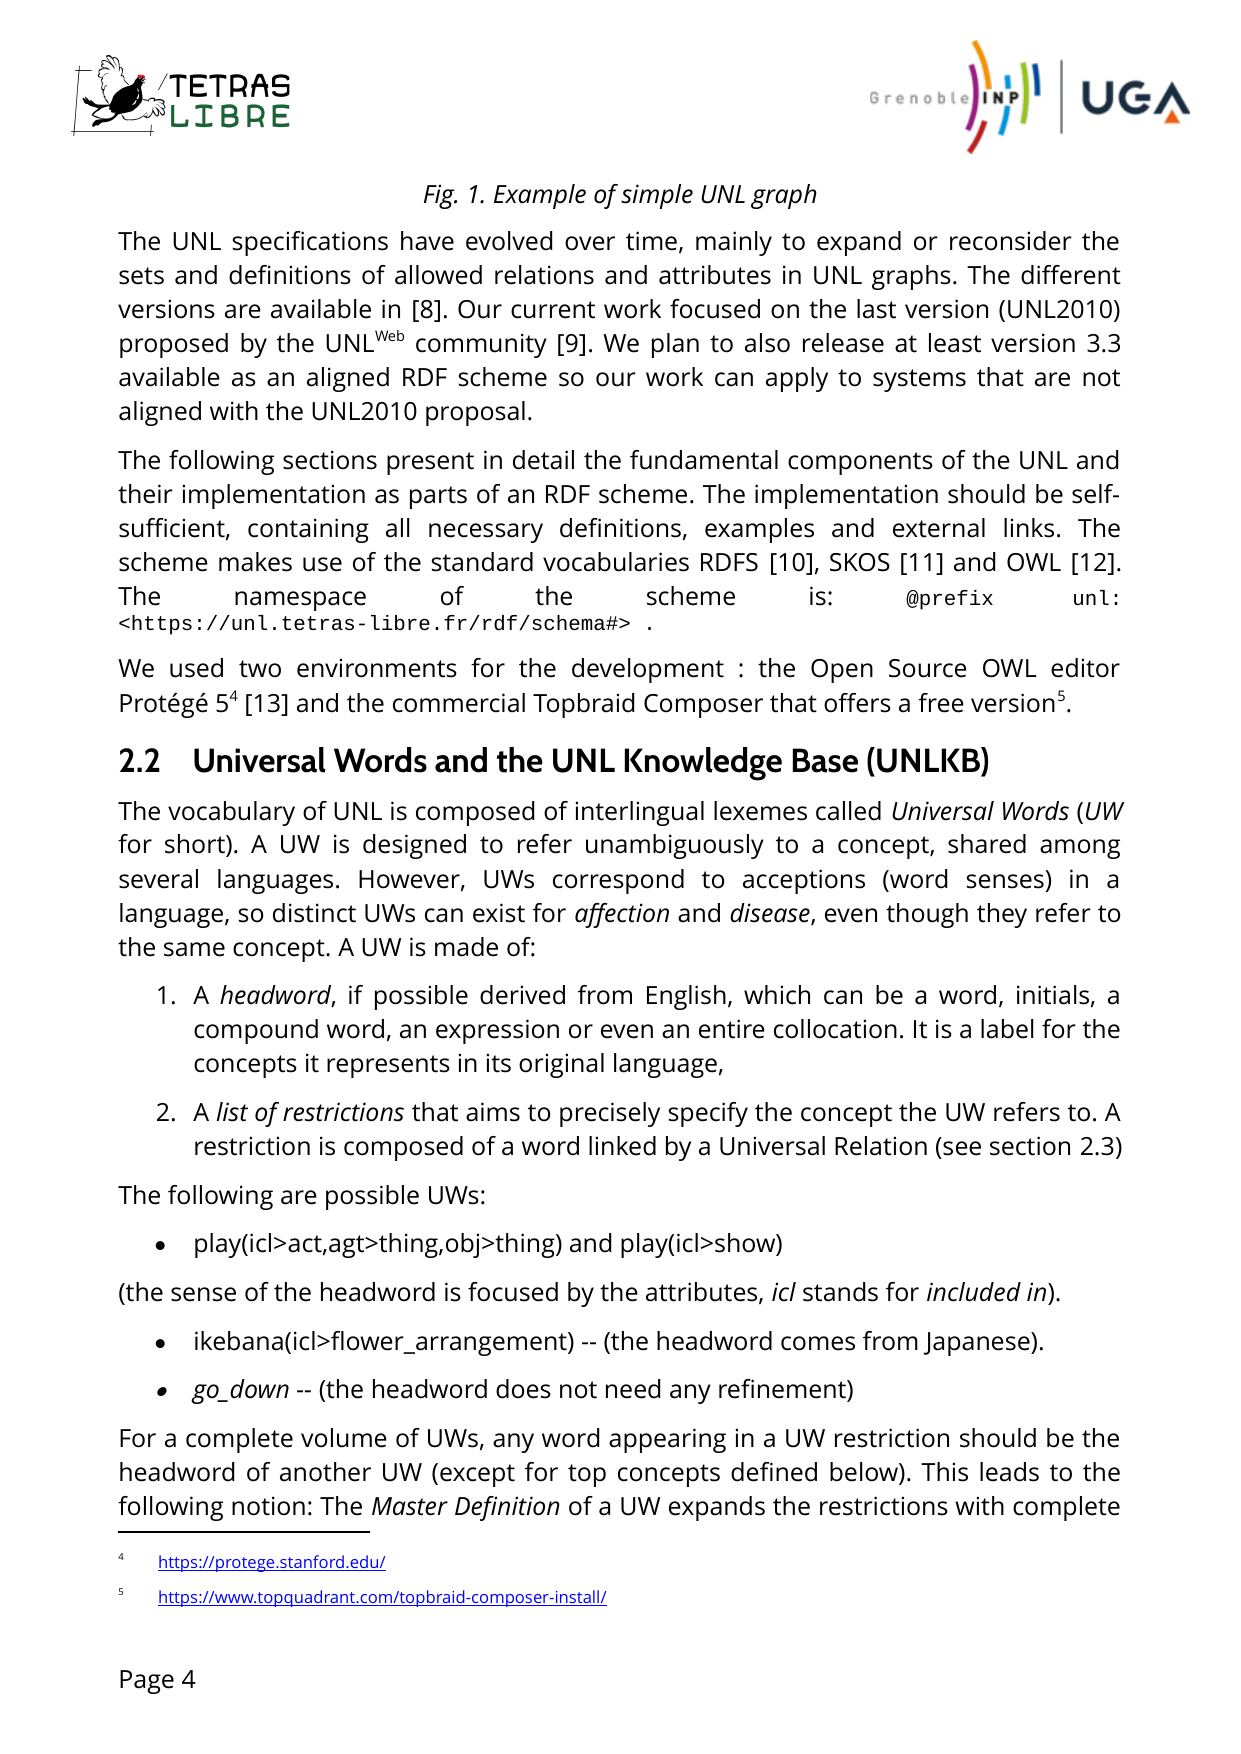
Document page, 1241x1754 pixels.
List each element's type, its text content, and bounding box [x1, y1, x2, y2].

text We used two environments for the development : the Open Source OWL editor Protégé 5 [13] and the commercial Topbraid Composer that offers a free version. [118, 651, 1122, 719]
subtitle Universal Words and the UNL Knowledge Base (UNLKB) [118, 740, 1122, 781]
text Fig. 1. Example of simple UNL graph [118, 177, 1122, 211]
list ikebana(icl>flower_arrangement) -- (the headword comes from Japanese). [156, 1323, 1122, 1357]
picture [71, 55, 290, 136]
text The vocabulary of UNL is composed of interlingual lexemes called Universal Words (UW for short). A UW is designed to refer unambiguously to a concept, shared among several languages. However, UWs correspond to acceptions (word senses) in a language, so distinct UWs can exist for affection and disease, even though they refer to the same concept. A UW is made of: [118, 793, 1122, 963]
text The following are possible UWs: [118, 1177, 1122, 1212]
list play(icl>act,agt>thing,obj>thing) and play(icl>show) [156, 1226, 1122, 1260]
picture [870, 40, 1191, 154]
list A list of restrictions that aims to precisely specify the concept the UW refers to. A restriction is composed of a word linked by a Universal Relation (see section 2.3) [156, 1095, 1122, 1163]
text The following sections present in detail the fundamental components of the UNL and their implementation as parts of an RDF scheme. The implementation should be self-sufficient, containing all necessary definitions, examples and external links. The scheme makes use of the standard vocabularies RDFS [10], SKOS [11] and OWL [12]. The namespace of the scheme is: @prefix unl: <https://unl.tetras-libre.fr/rdf/schema#> . [118, 443, 1122, 637]
text (the sense of the headword is focused by the attributes, icl stands for included in). [118, 1275, 1122, 1309]
list go_down -- (the headword does not need any refinement) [156, 1372, 1122, 1406]
text The UNL specifications have evolved over time, mainly to expand or reconsider the sets and definitions of allowed relations and attributes in UNL graphs. The different versions are available in [8]. Our current work focused on the last version (UNL2010) proposed by the UNLWeb community [9]. We plan to also release at least version 3.3 available as an aligned RDF scheme so our work can apply to systems that are not aligned with the UNL2010 proposal. [118, 224, 1122, 428]
list A headword, if possible derived from English, which can be a word, initials, a compound word, an expression or even an entire collocation. It is a label for the concepts it represents in its original language, [156, 978, 1122, 1080]
